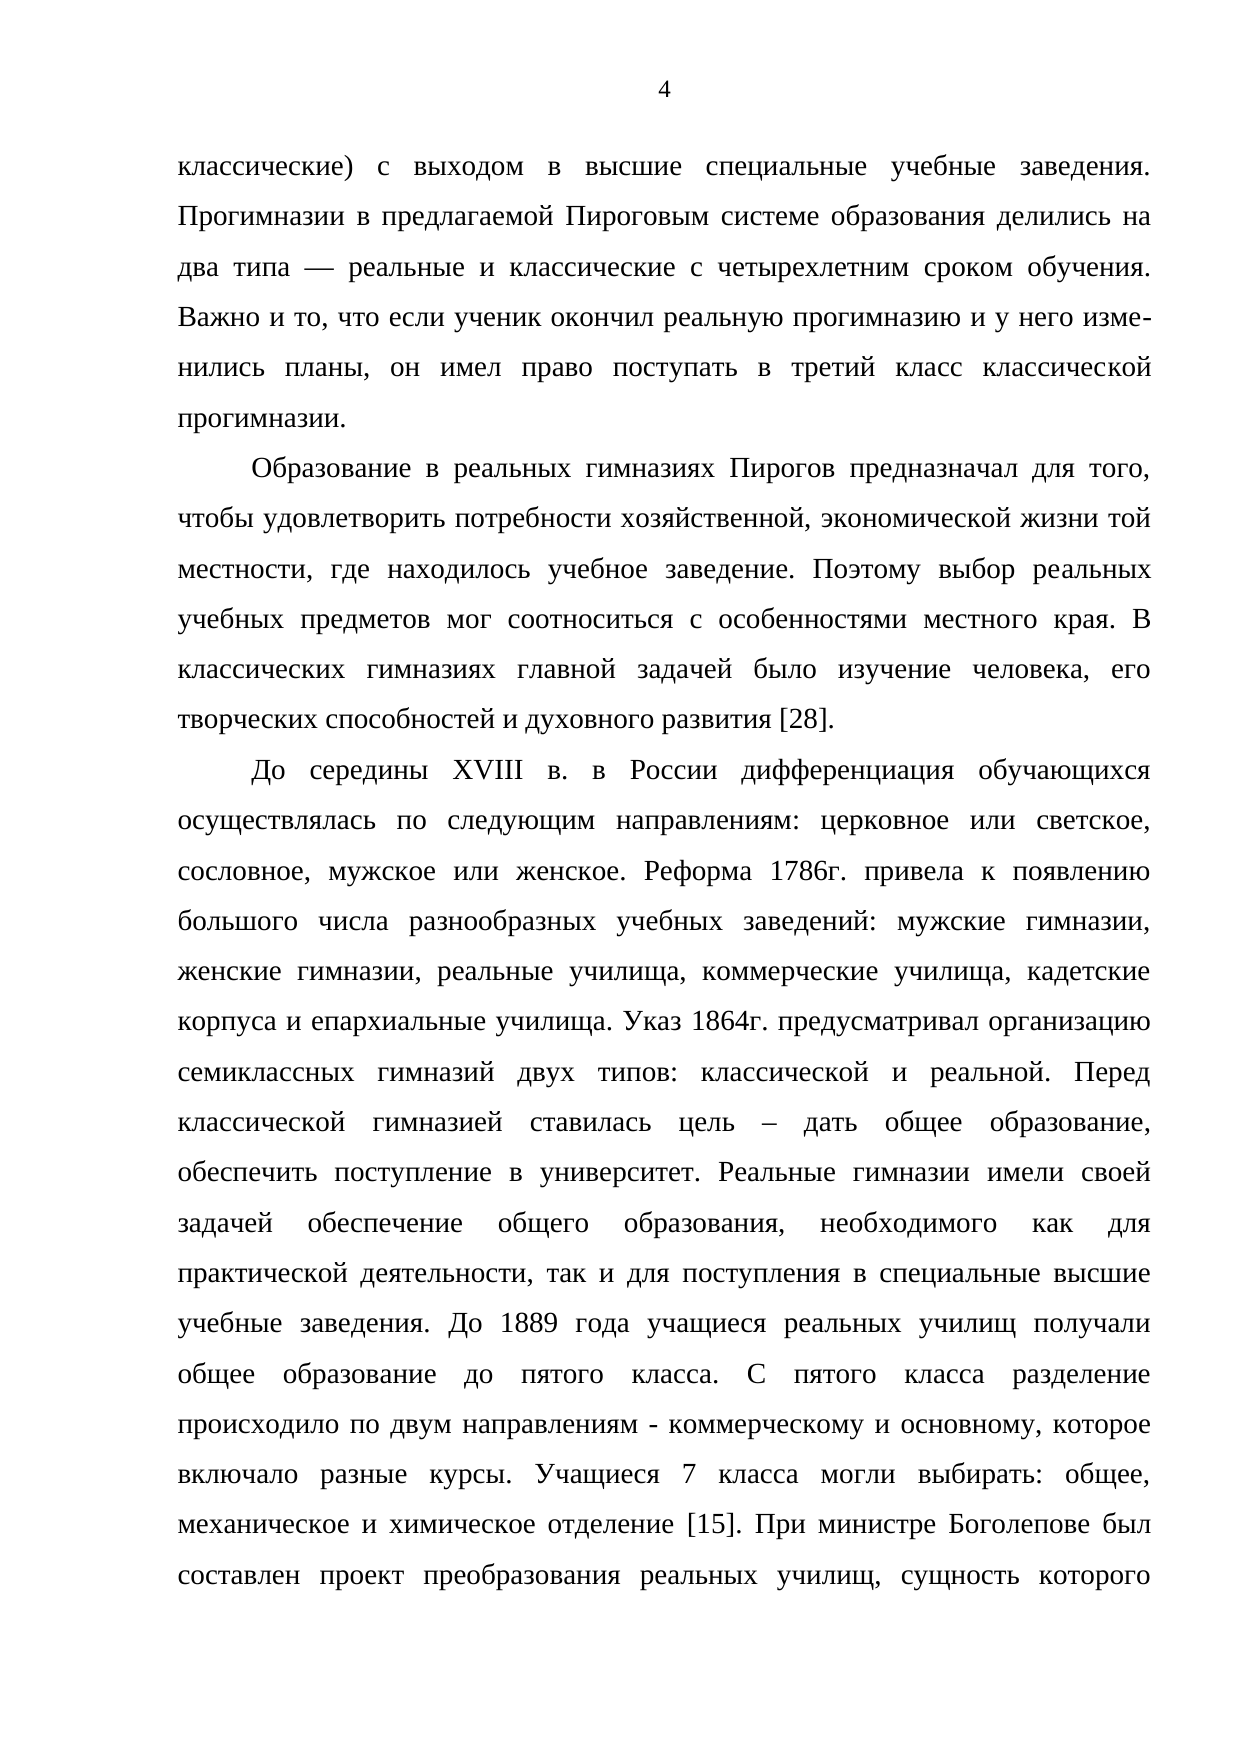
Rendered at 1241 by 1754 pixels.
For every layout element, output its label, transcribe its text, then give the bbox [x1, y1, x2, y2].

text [177, 118, 1152, 433]
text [177, 752, 1152, 1591]
text Образование в реальных гимназиях Пирогов предназначал для того, чтобы удовлетворить потребности хозяйственной, экономической жизни той местности, где находилось учебное заведение. Поэтому выбор реальных учебных предметов мог соотноситься с особенностями местного края. В классических гимназиях главной задачей было изучение человека, его творческих способностей и духовного развития [28]. [177, 450, 1152, 735]
